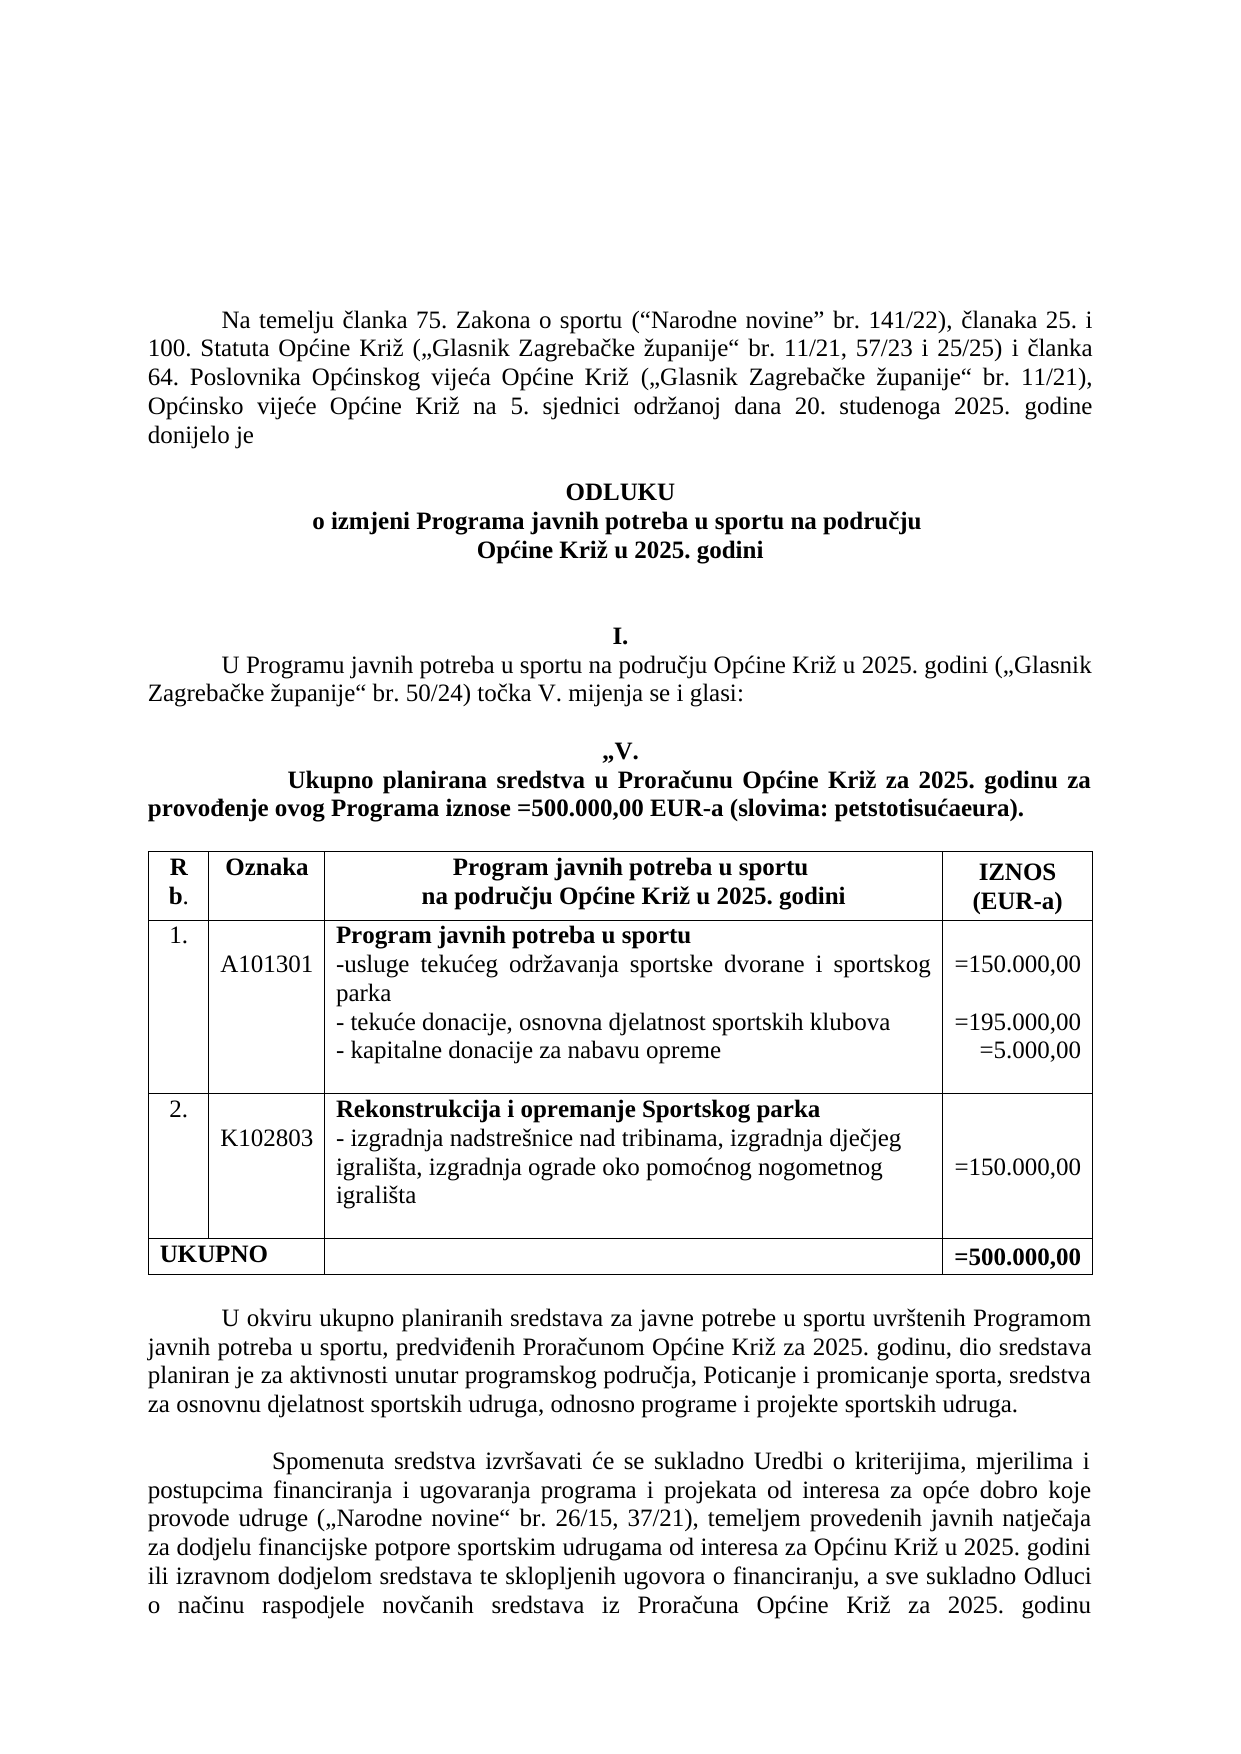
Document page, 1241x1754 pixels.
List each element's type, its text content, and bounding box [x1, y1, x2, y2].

table_cell =150.000,00 =195.000,00 =5.000,00 [943, 921, 1092, 1093]
table_header IZNOS (EUR-a) [943, 852, 1092, 919]
table_cell =150.000,00 [943, 1094, 1092, 1238]
table_header Oznaka [209, 852, 324, 919]
table_cell [325, 1239, 942, 1274]
list Na temelju članka 75. Zakona o sportu (“Narodne novine” br. 141/22), članaka 25. i 100. Statuta Općine Križ („Glasnik Zagrebačke županije“ br. 11/21, 57/23 i 25/25) i članka 64. Poslovnika Općinskog vijeća Općine Križ („Glasnik Zagrebačke županije“ br. 11/21), Općinsko vijeće Općine Križ na 5. sjednici održanoj dana 20. studenoga 2025. godine donijelo je [148, 305, 1092, 448]
table_cell UKUPNO [149, 1239, 324, 1274]
table_cell =500.000,00 [943, 1239, 1092, 1274]
text ODLUKU [148, 477, 1092, 506]
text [148, 1446, 1092, 1618]
text U Programu javnih potreba u sportu na području Općine Križ u 2025. godini („Glasnik Zagrebačke županije“ br. 50/24) točka V. mijenja se i glasi: [148, 650, 1092, 707]
table_cell Rekonstrukcija i opremanje Sportskog parka - izgradnja nadstrešnice nad tribinama, izgradnja dječjeg igrališta, izgradnja ograde oko pomoćnog nogometnog igrališta [325, 1094, 942, 1238]
text „V. [148, 736, 1092, 765]
table_cell 2. [149, 1094, 208, 1238]
table_cell K102803 [209, 1094, 324, 1238]
text Ukupno planirana sredstva u Proračunu Općine Križ za 2025. godinu za provođenje ovog Programa iznose =500.000,00 EUR-a (slovima: petstotisućaeura). [148, 765, 1092, 822]
table_cell A101301 [209, 921, 324, 1093]
text U okviru ukupno planiranih sredstava za javne potrebe u sportu uvrštenih Programom javnih potreba u sportu, predviđenih Proračunom Općine Križ za 2025. godinu, dio sredstava planiran je za aktivnosti unutar programskog područja, Poticanje i promicanje sporta, sredstva za osnovnu djelatnost sportskih udruga, odnosno programe i projekte sportskih udruga. [148, 1303, 1092, 1418]
table_cell 1. [149, 921, 208, 1093]
text I. [148, 621, 1092, 650]
table_header Program javnih potreba u sportu na području Općine Križ u 2025. godini [325, 852, 942, 919]
text o izmjeni Programa javnih potreba u sportu na području Općine Križ u 2025. godini [148, 506, 1092, 563]
table_cell Program javnih potreba u sportu -usluge tekućeg održavanja sportske dvorane i sportskog parka - tekuće donacije, osnovna djelatnost sportskih klubova - kapitalne donacije za nabavu opreme [325, 921, 942, 1093]
table_header Rb. [149, 852, 208, 919]
